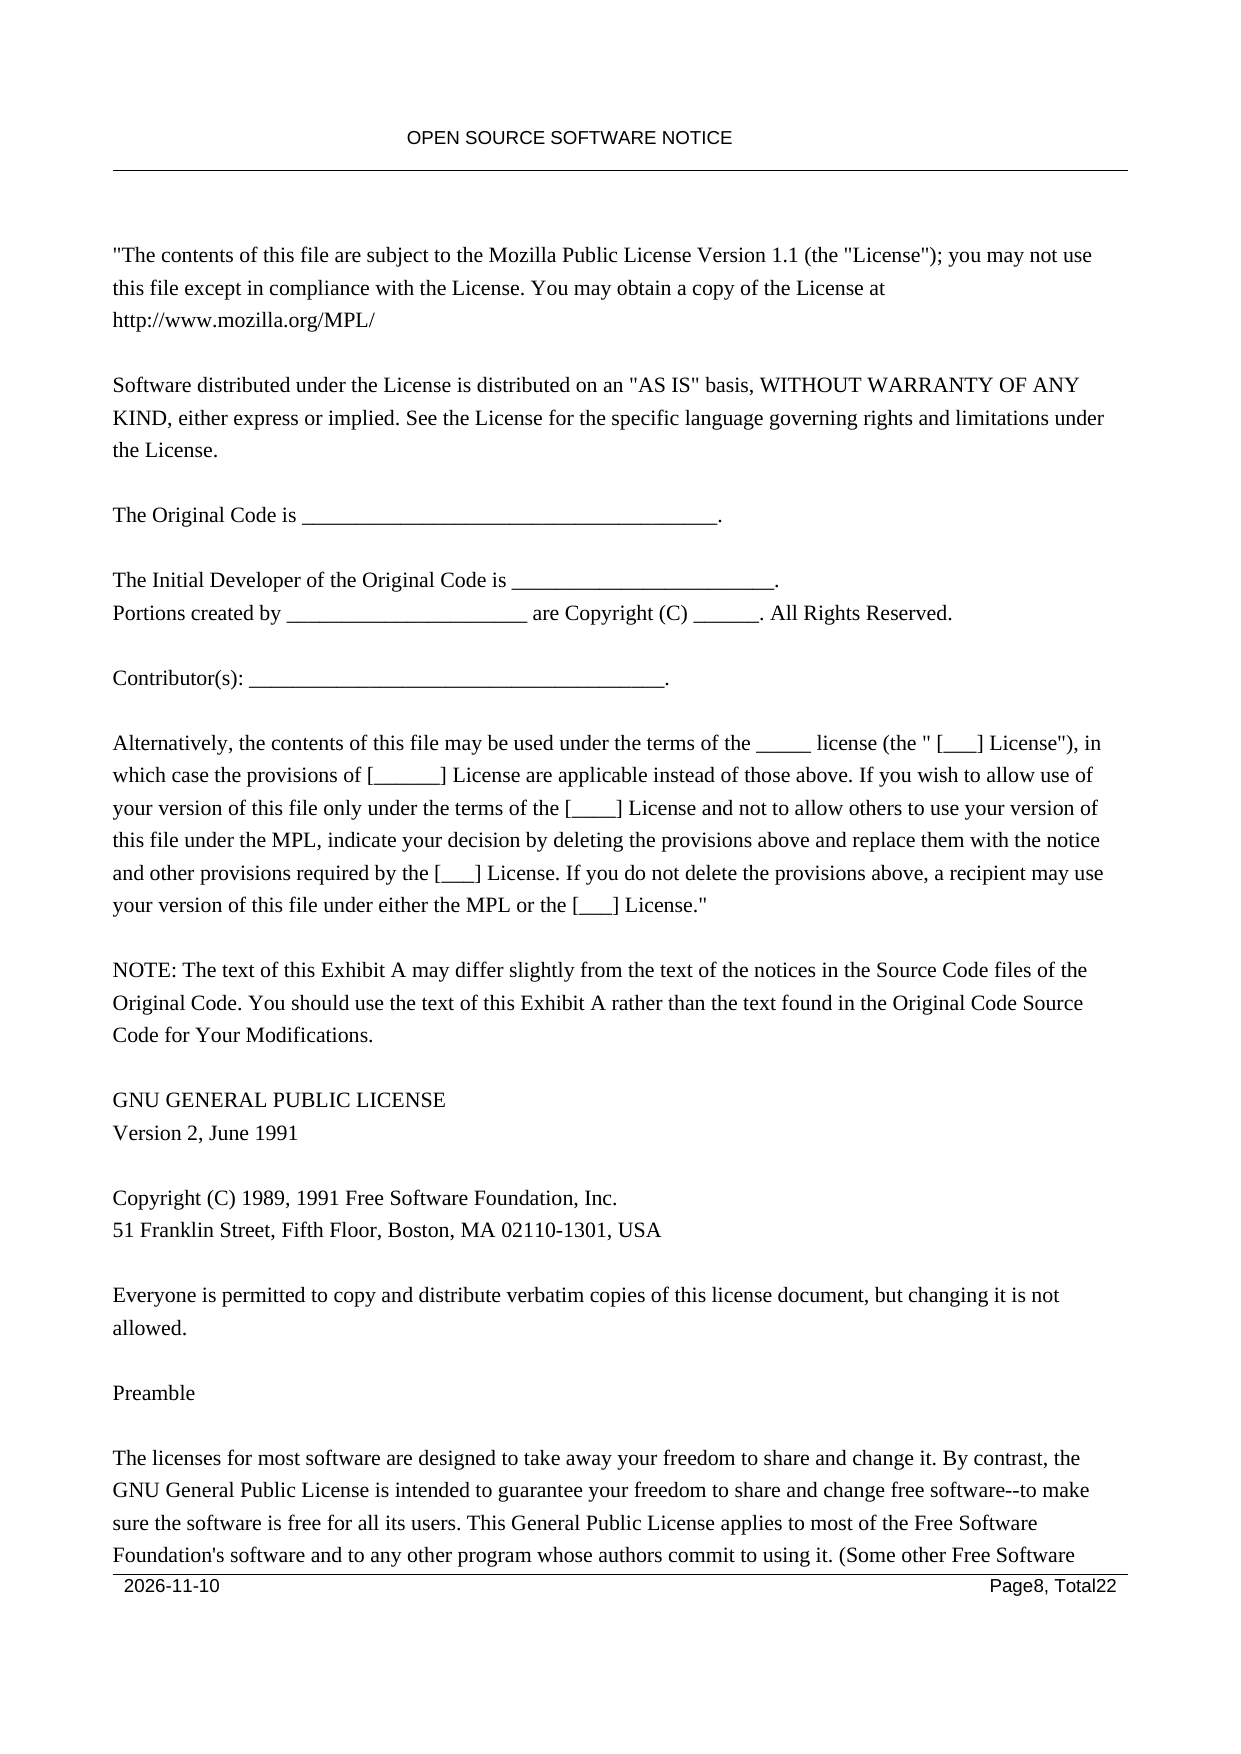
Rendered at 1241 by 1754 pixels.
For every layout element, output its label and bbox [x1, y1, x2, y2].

text [112, 206, 1128, 1571]
